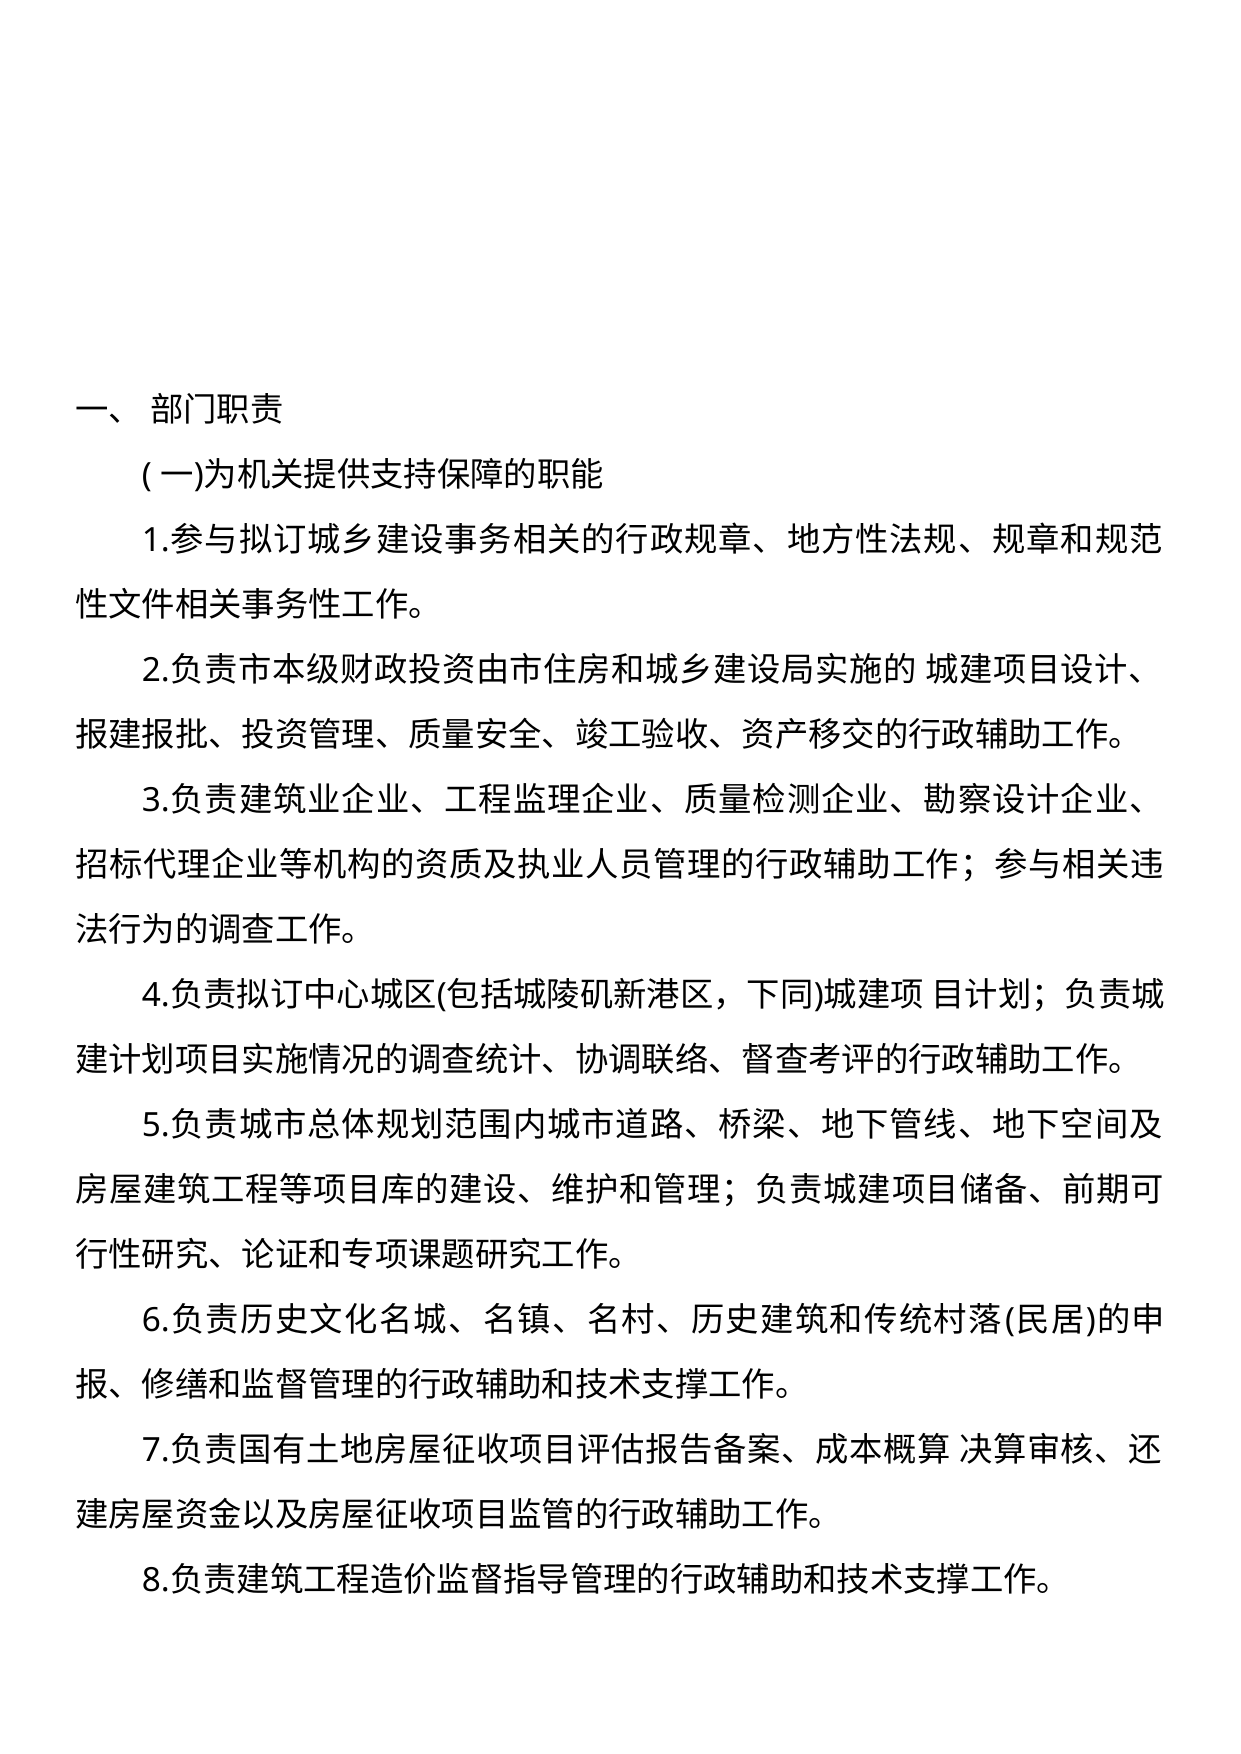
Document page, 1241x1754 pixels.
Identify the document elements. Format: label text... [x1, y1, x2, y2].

text 1.参与拟订城乡建设事务相关的行政规章、地方性法规、规章和规范性文件相关事务性工作。 [75, 505, 1165, 635]
text 2.负责市本级财政投资由市住房和城乡建设局实施的 城建项目设计、报建报批、投资管理、质量安全、竣工验收、资产移交的行政辅助工作。 [75, 635, 1165, 765]
list 部门职责 [75, 375, 1165, 440]
text ( 一)为机关提供支持保障的职能 [75, 440, 1165, 505]
text 4.负责拟订中心城区(包括城陵矶新港区，下同)城建项 目计划；负责城建计划项目实施情况的调查统计、协调联络、督查考评的行政辅助工作。 [75, 960, 1165, 1090]
text 8.负责建筑工程造价监督指导管理的行政辅助和技术支撑工作。 [75, 1545, 1165, 1610]
text 7.负责国有土地房屋征收项目评估报告备案、成本概算 决算审核、还建房屋资金以及房屋征收项目监管的行政辅助工作。 [75, 1415, 1165, 1545]
text 5.负责城市总体规划范围内城市道路、桥梁、地下管线、地下空间及房屋建筑工程等项目库的建设、维护和管理；负责城建项目储备、前期可行性研究、论证和专项课题研究工作。 [75, 1090, 1165, 1285]
text 3.负责建筑业企业、工程监理企业、质量检测企业、勘察设计企业、招标代理企业等机构的资质及执业人员管理的行政辅助工作；参与相关违法行为的调查工作。 [75, 765, 1165, 960]
text 6.负责历史文化名城、名镇、名村、历史建筑和传统村落(民居)的申报、修缮和监督管理的行政辅助和技术支撑工作。 [75, 1285, 1165, 1415]
